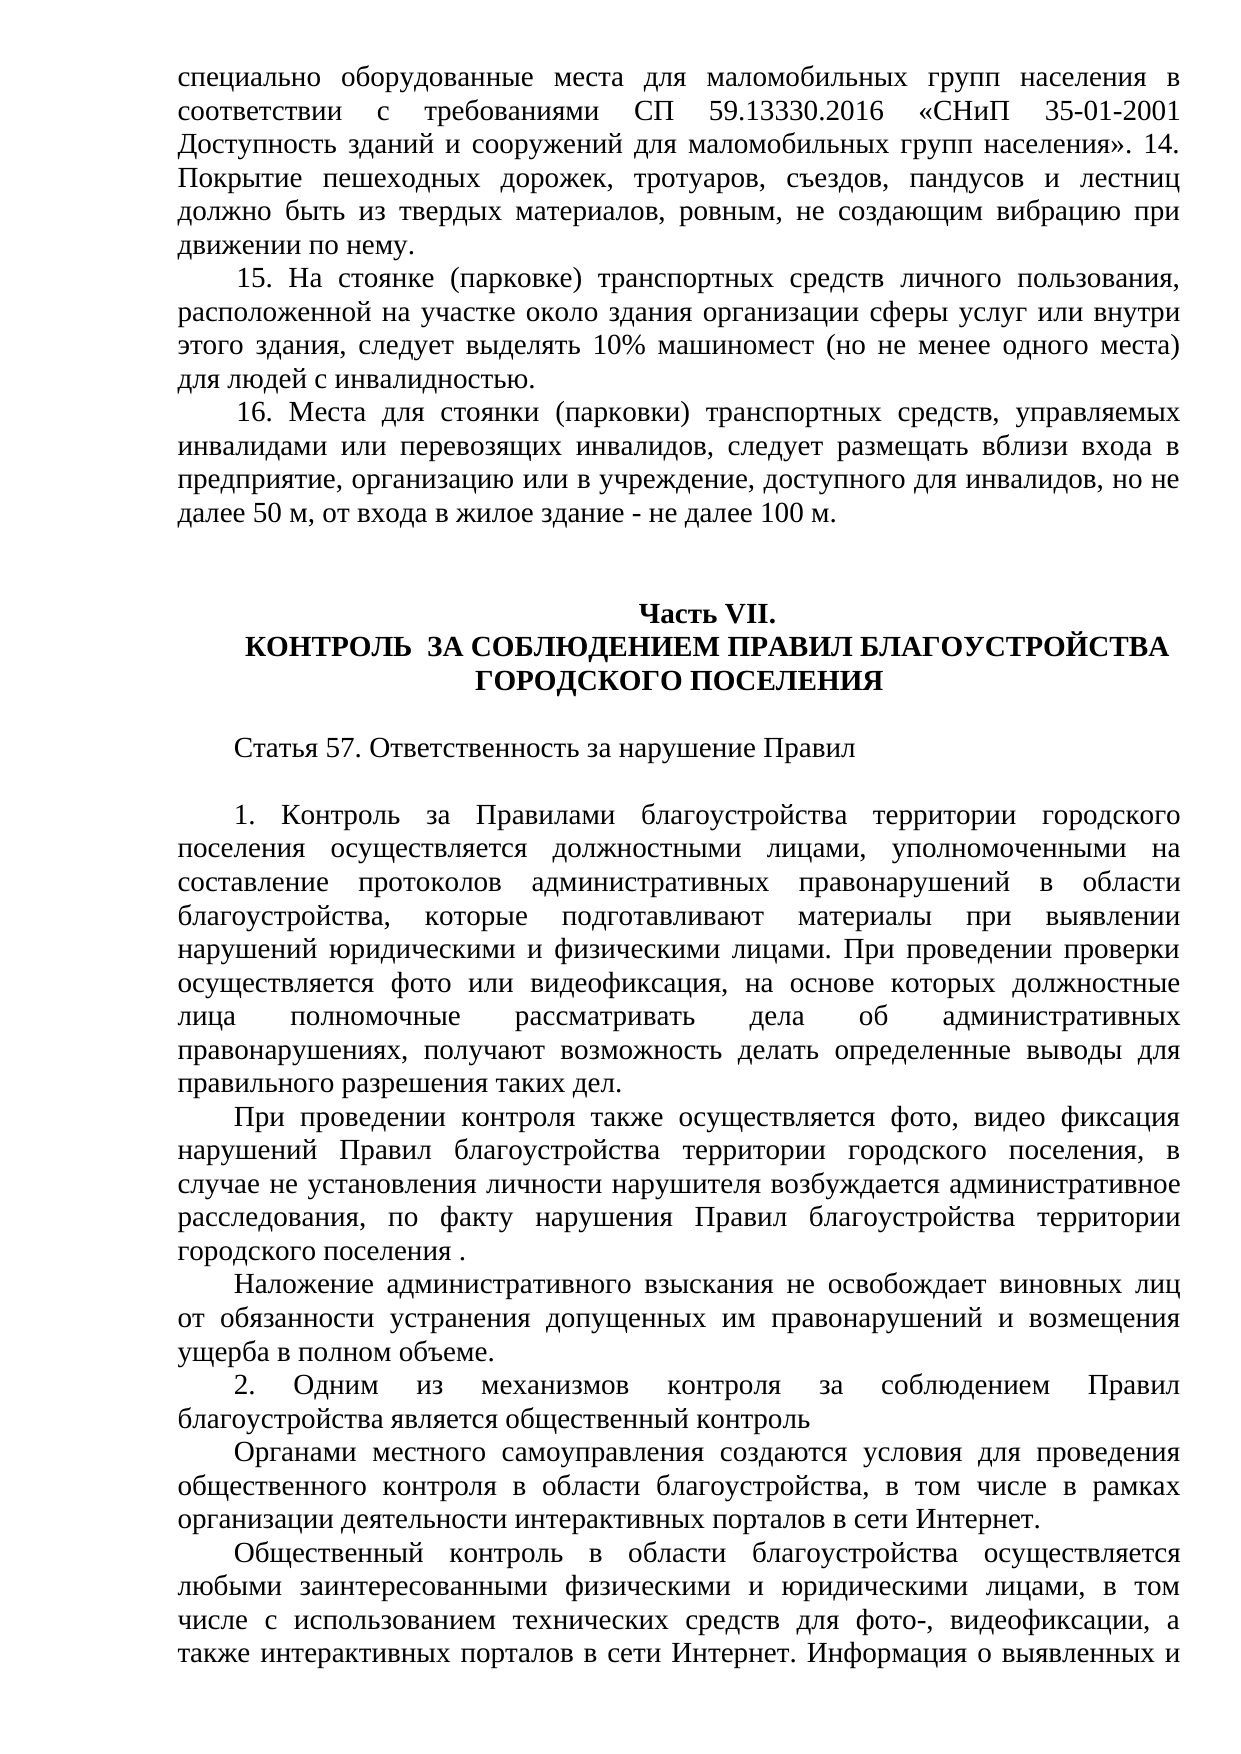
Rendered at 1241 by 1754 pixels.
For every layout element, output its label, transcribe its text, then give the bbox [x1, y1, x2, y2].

text 16. Места для стоянки (парковки) транспортных средств, управляемых инвалидами или перевозящих инвалидов, следует размещать вблизи входа в предприятие, организацию или в учреждение, доступного для инвалидов, но не далее 50 м, от входа в жилое здание - не далее 100 м. [177, 394, 1181, 529]
text Часть VII. [177, 596, 1181, 629]
text 15. На стоянке (парковке) транспортных средств личного пользования, расположенной на участке около здания организации сферы услуг или внутри этого здания, следует выделять 10% машиномест (но не менее одного места) для людей с инвалидностью. [177, 260, 1181, 394]
text Наложение административного взыскания не освобождает виновных лиц от обязанности устранения допущенных им правонарушений и возмещения ущерба в полном объеме. [177, 1267, 1181, 1367]
text При проведении контроля также осуществляется фото, видео фиксация нарушений Правил благоустройства территории городского поселения, в случае не установления личности нарушителя возбуждается административное расследования, по факту нарушения Правил благоустройства территории городского поселения . [177, 1099, 1181, 1267]
text Статья 57. Ответственность за нарушение Правил [177, 730, 1181, 763]
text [177, 1535, 1181, 1669]
text 2. Одним из механизмов контроля за соблюдением Правил благоустройства является общественный контроль [177, 1367, 1181, 1434]
text 1. Контроль за Правилами благоустройства территории городского поселения осуществляется должностными лицами, уполномоченными на составление протоколов административных правонарушений в области благоустройства, которые подготавливают материалы при выявлении нарушений юридическими и физическими лицами. При проведении проверки осуществляется фото или видеофиксация, на основе которых должностные лица полномочные рассматривать дела об административных правонарушениях, получают возможность делать определенные выводы для правильного разрешения таких дел. [177, 797, 1181, 1099]
text Органами местного самоуправления создаются условия для проведения общественного контроля в области благоустройства, в том числе в рамках организации деятельности интерактивных порталов в сети Интернет. [177, 1434, 1181, 1535]
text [177, 59, 1181, 260]
text КОНТРОЛЬ ЗА СОБЛЮДЕНИЕМ ПРАВИЛ БЛАГОУСТРОЙСТВА ГОРОДСКОГО ПОСЕЛЕНИЯ [177, 629, 1181, 696]
